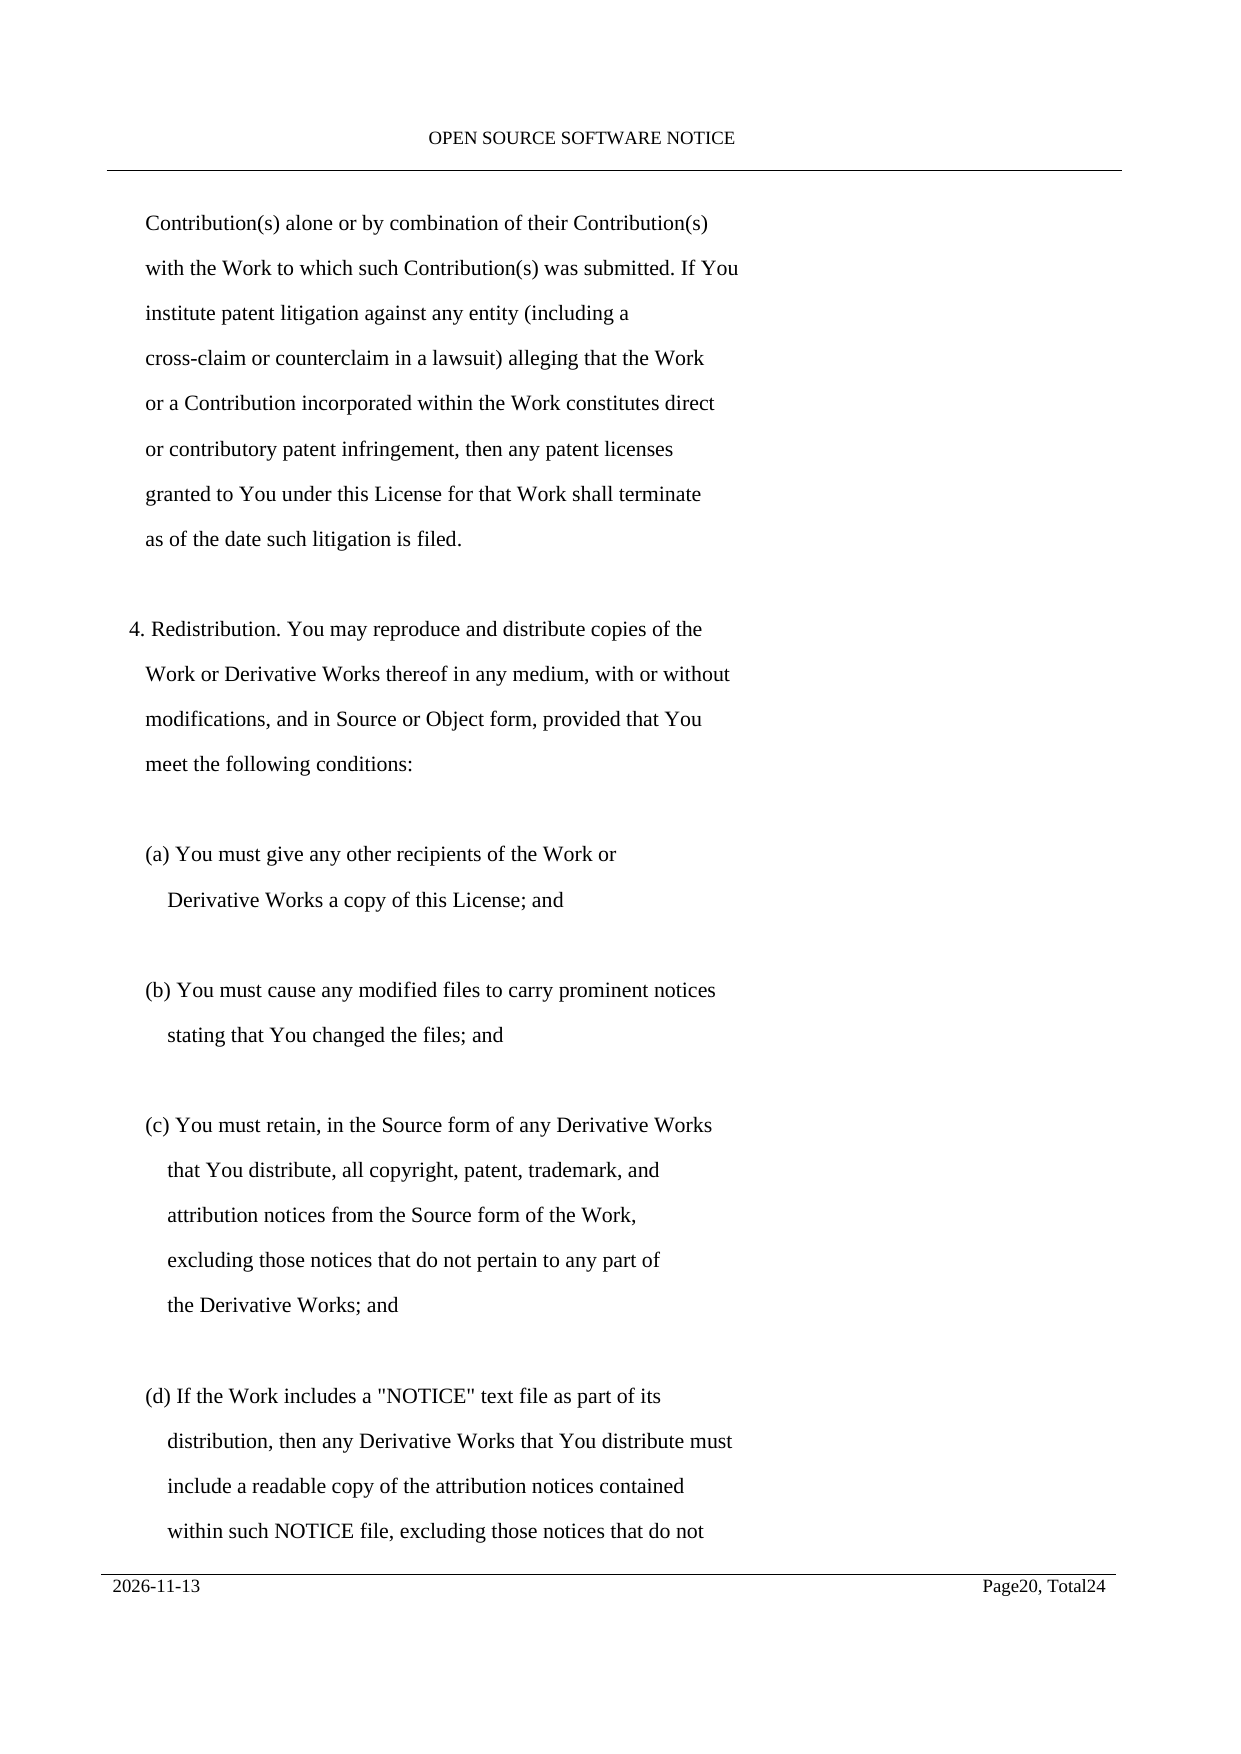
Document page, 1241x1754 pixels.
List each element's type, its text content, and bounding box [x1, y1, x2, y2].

text (c) You must retain, in the Source form of any Derivative Works [112, 1108, 1128, 1141]
text distribution, then any Derivative Works that You distribute must [112, 1424, 1128, 1457]
text the Derivative Works; and [112, 1289, 1128, 1321]
text (a) You must give any other recipients of the Work or [112, 838, 1128, 870]
text (d) If the Work includes a "NOTICE" text file as part of its [112, 1379, 1128, 1412]
text with the Work to which such Contribution(s) was submitted. If You [112, 251, 1128, 284]
text or contributory patent infringement, then any patent licenses [112, 432, 1128, 464]
text meet the following conditions: [112, 748, 1128, 780]
text Contribution(s) alone or by combination of their Contribution(s) [112, 206, 1128, 239]
text 4. Redistribution. You may reproduce and distribute copies of the [112, 612, 1128, 645]
text that You distribute, all copyright, patent, trademark, and [112, 1153, 1128, 1186]
text excluding those notices that do not pertain to any part of [112, 1244, 1128, 1276]
text institute patent litigation against any entity (including a [112, 297, 1128, 329]
text as of the date such litigation is filed. [112, 522, 1128, 554]
text modifications, and in Source or Object form, provided that You [112, 702, 1128, 735]
text within such NOTICE file, excluding those notices that do not [112, 1514, 1128, 1547]
text Work or Derivative Works thereof in any medium, with or without [112, 657, 1128, 690]
text stating that You changed the files; and [112, 1018, 1128, 1051]
text Derivative Works a copy of this License; and [112, 883, 1128, 915]
text (b) You must cause any modified files to carry prominent notices [112, 973, 1128, 1006]
text granted to You under this License for that Work shall terminate [112, 477, 1128, 509]
text include a readable copy of the attribution notices contained [112, 1469, 1128, 1502]
text or a Contribution incorporated within the Work constitutes direct [112, 387, 1128, 419]
text attribution notices from the Source form of the Work, [112, 1199, 1128, 1231]
text cross-claim or counterclaim in a lawsuit) alleging that the Work [112, 342, 1128, 374]
